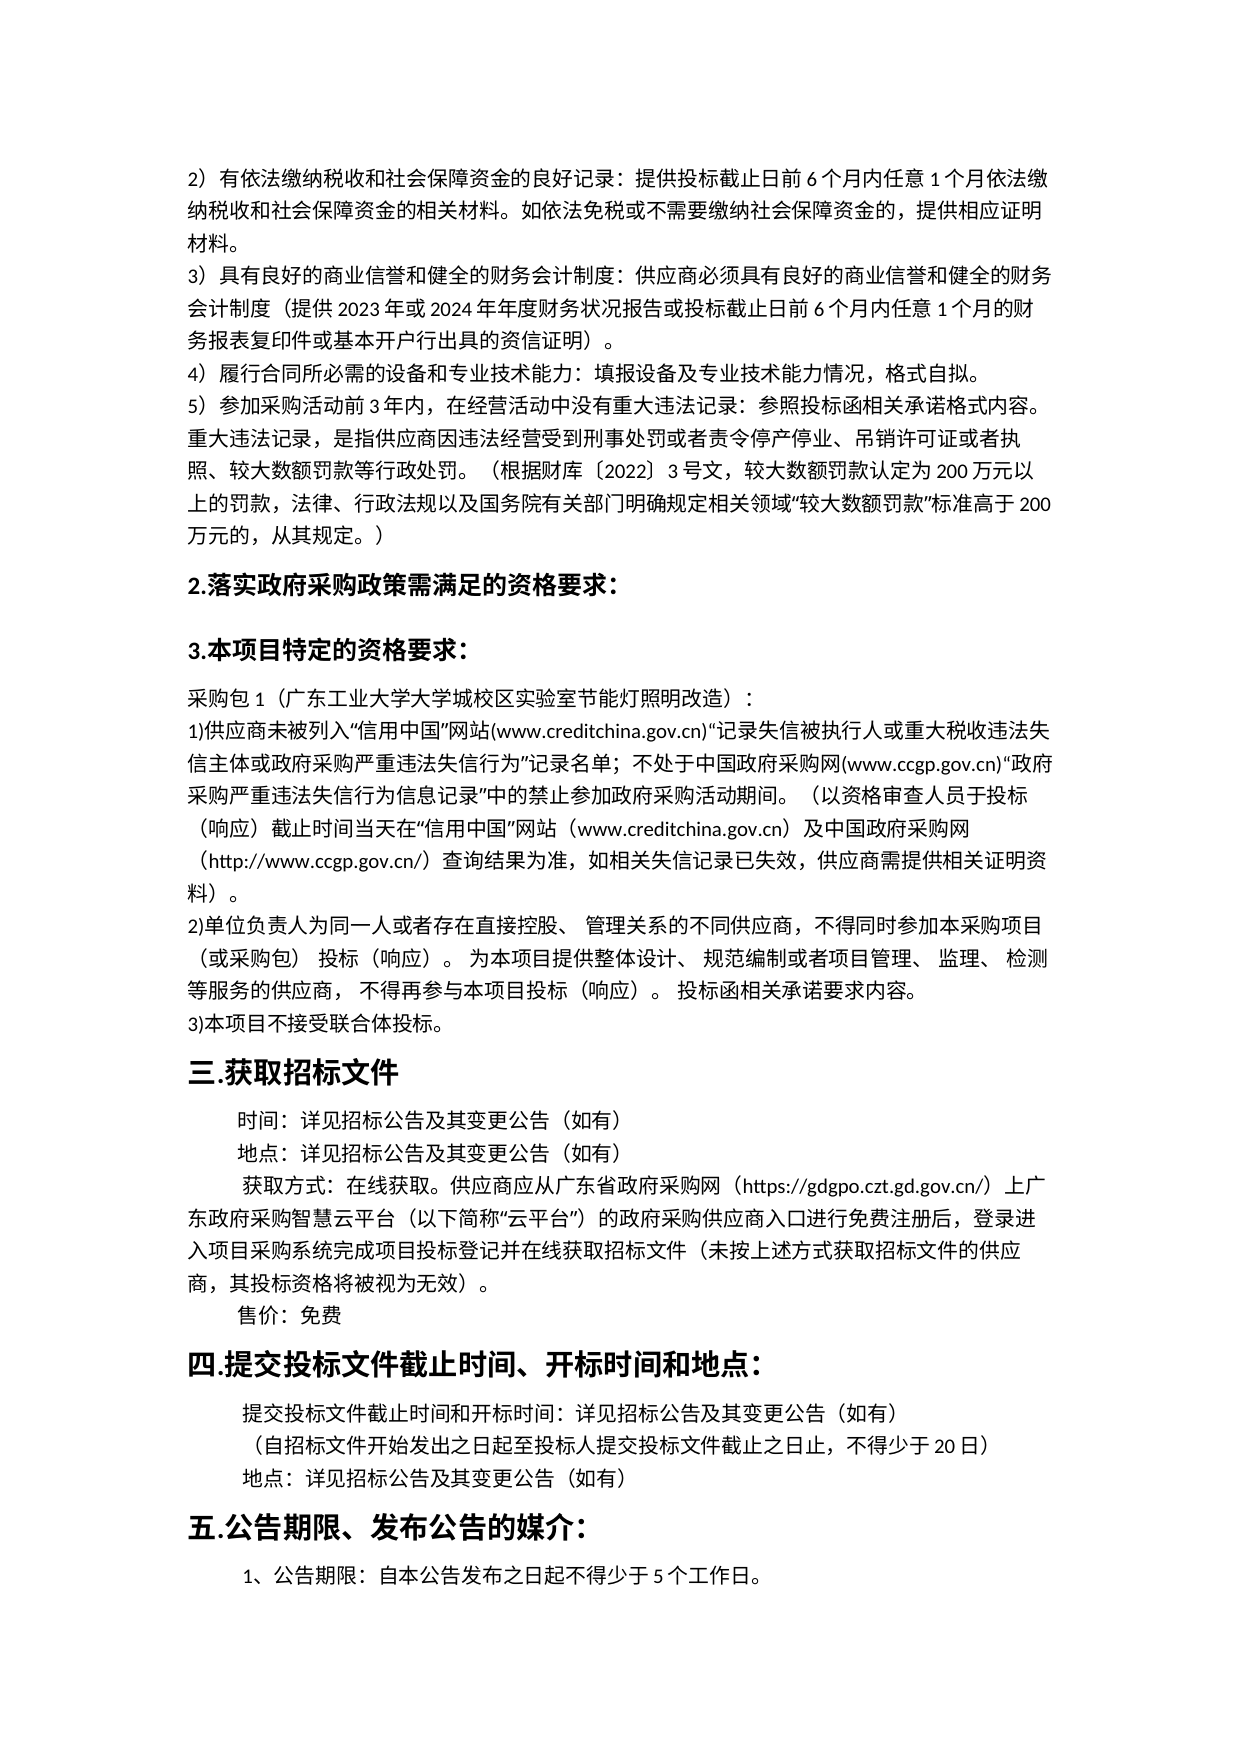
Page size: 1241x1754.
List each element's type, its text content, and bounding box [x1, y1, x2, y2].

text 地点：详见招标公告及其变更公告（如有） [187, 1462, 1053, 1494]
text 3.本项目特定的资格要求： [187, 617, 1053, 682]
text 2）有依法缴纳税收和社会保障资金的良好记录：提供投标截止日前6个月内任意1个月依法缴纳税收和社会保障资金的相关材料。如依法免税或不需要缴纳社会保障资金的，提供相应证明材料。 [187, 162, 1053, 259]
text 1)供应商未被列入“信用中国”网站(www.creditchina.gov.cn)“记录失信被执行人或重大税收违法失信主体或政府采购严重违法失信行为”记录名单；不处于中国政府采购网(www.ccgp.gov.cn)“政府采购严重违法失信行为信息记录”中的禁止参加政府采购活动期间。（以资格审查人员于投标（响应）截止时间当天在“信用中国”网站（www.creditchina.gov.cn）及中国政府采购网（http://www.ccgp.gov.cn/）查询结果为准，如相关失信记录已失效，供应商需提供相关证明资料）。 [187, 714, 1053, 909]
text （自招标文件开始发出之日起至投标人提交投标文件截止之日止，不得少于20日） [187, 1429, 1053, 1462]
text 3)本项目不接受联合体投标。 [187, 1007, 1053, 1039]
text 三.获取招标文件 [187, 1039, 1053, 1104]
text 四.提交投标文件截止时间、开标时间和地点： [187, 1332, 1053, 1397]
text 采购包1（广东工业大学大学城校区实验室节能灯照明改造）： [187, 682, 1053, 714]
text 时间：详见招标公告及其变更公告（如有） [187, 1104, 1053, 1137]
text 售价：免费 [187, 1299, 1053, 1332]
text 3）具有良好的商业信誉和健全的财务会计制度：供应商必须具有良好的商业信誉和健全的财务会计制度（提供2023年或2024年年度财务状况报告或投标截止日前6个月内任意1个月的财务报表复印件或基本开户行出具的资信证明）。 [187, 259, 1053, 357]
text 4）履行合同所必需的设备和专业技术能力：填报设备及专业技术能力情况，格式自拟。 [187, 357, 1053, 389]
text 2.落实政府采购政策需满足的资格要求： [187, 552, 1053, 617]
text 地点：详见招标公告及其变更公告（如有） [187, 1137, 1053, 1169]
text 2)单位负责人为同一人或者存在直接控股、 管理关系的不同供应商，不得同时参加本采购项目（或采购包） 投标（响应）。 为本项目提供整体设计、 规范编制或者项目管理、 监理、 检测等服务的供应商， 不得再参与本项目投标（响应）。 投标函相关承诺要求内容。 [187, 909, 1053, 1007]
text 5）参加采购活动前3年内，在经营活动中没有重大违法记录：参照投标函相关承诺格式内容。重大违法记录，是指供应商因违法经营受到刑事处罚或者责令停产停业、吊销许可证或者执照、较大数额罚款等行政处罚。（根据财库〔2022〕3号文，较大数额罚款认定为200万元以上的罚款，法律、行政法规以及国务院有关部门明确规定相关领域“较大数额罚款”标准高于200万元的，从其规定。） [187, 389, 1053, 552]
text 提交投标文件截止时间和开标时间：详见招标公告及其变更公告（如有） [187, 1397, 1053, 1429]
text 五.公告期限、发布公告的媒介： [187, 1494, 1053, 1559]
text 获取方式：在线获取。供应商应从广东省政府采购网（https://gdgpo.czt.gd.gov.cn/）上广东政府采购智慧云平台（以下简称“云平台”）的政府采购供应商入口进行免费注册后，登录进入项目采购系统完成项目投标登记并在线获取招标文件（未按上述方式获取招标文件的供应商，其投标资格将被视为无效）。 [187, 1169, 1053, 1299]
text 1、公告期限：自本公告发布之日起不得少于5个工作日。 [187, 1559, 1053, 1592]
